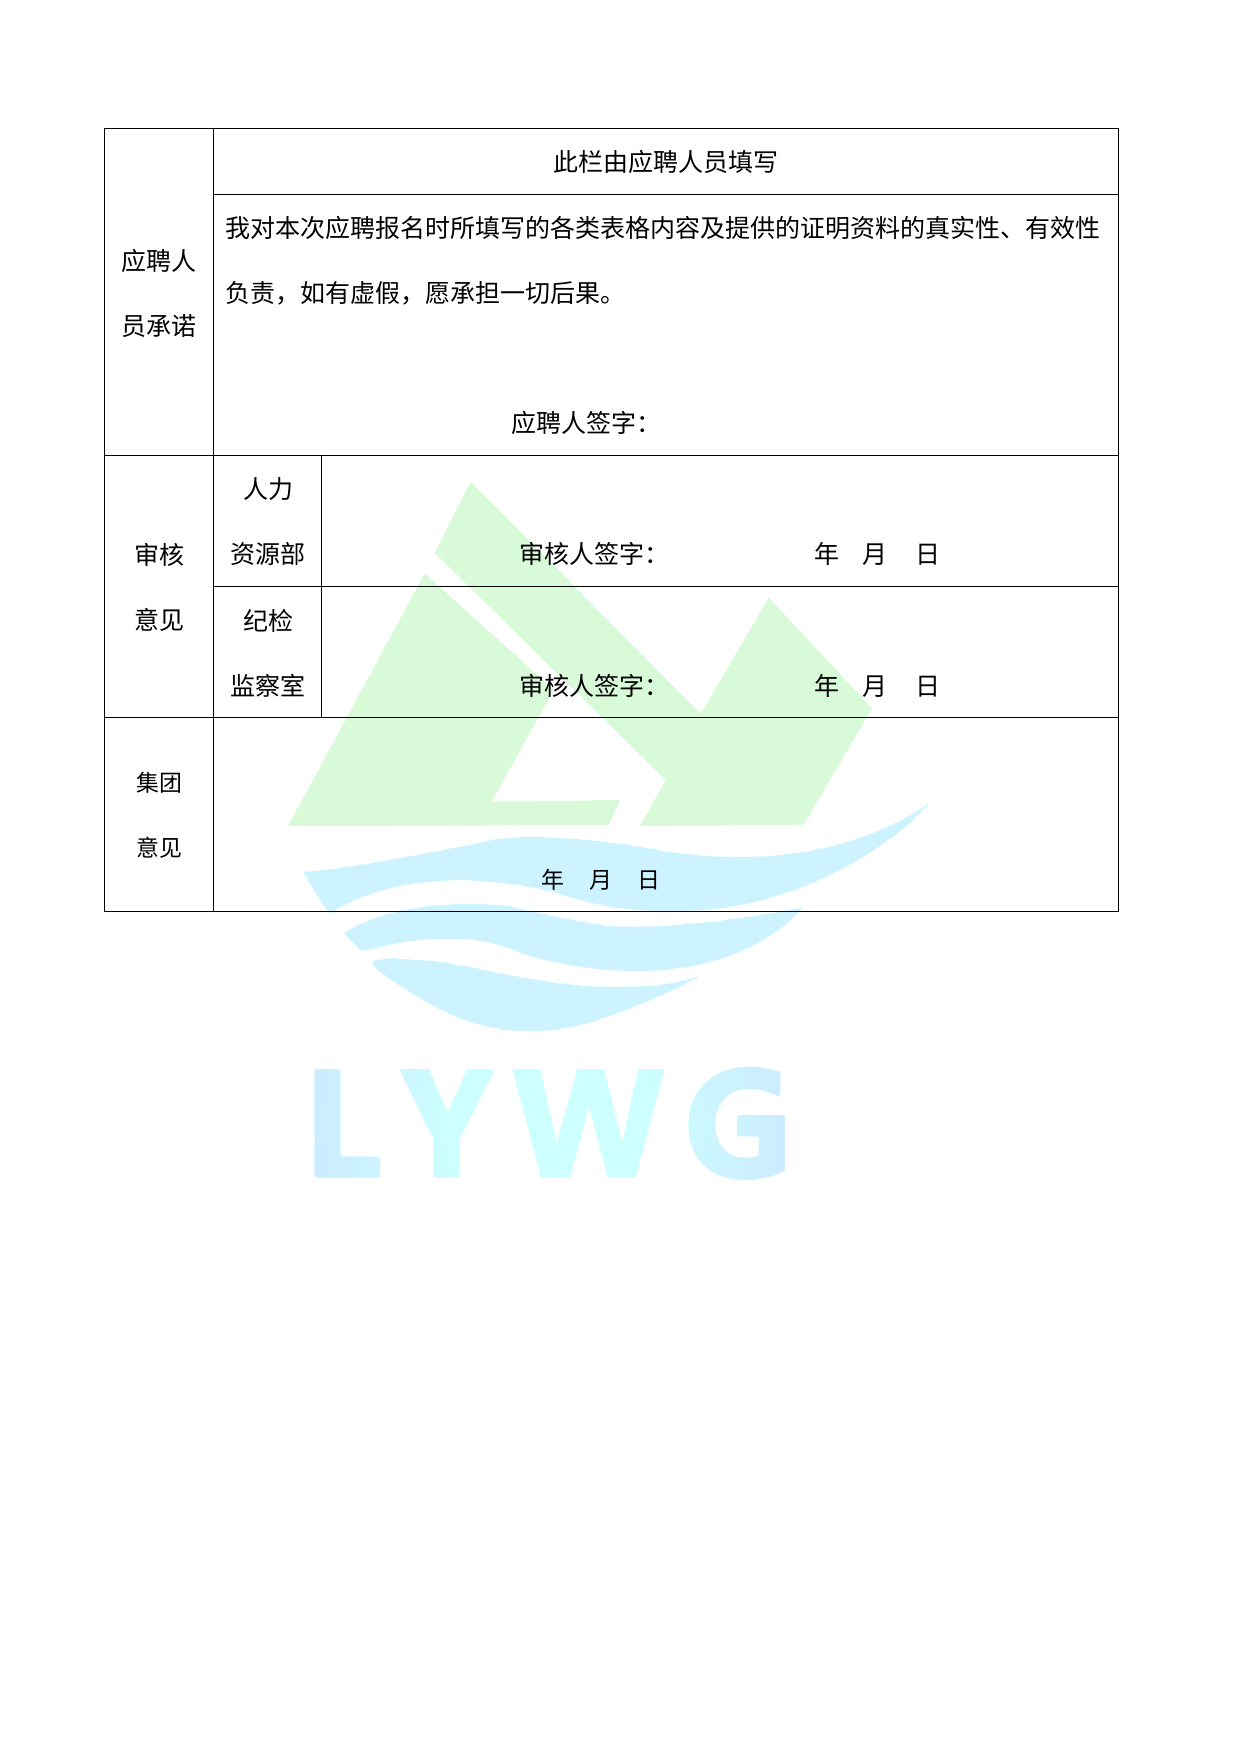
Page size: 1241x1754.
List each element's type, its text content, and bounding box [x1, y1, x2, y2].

table_cell 应聘人员承诺 [105, 129, 213, 454]
table_cell 我对本次应聘报名时所填写的各类表格内容及提供的证明资料的真实性、有效性负责，如有虚假，愿承担一切后果。 应聘人签字： [214, 195, 1118, 454]
table_cell 纪检 监察室 [214, 587, 321, 717]
table_cell 人力 资源部 [214, 456, 321, 586]
table_cell 年 月 日 [214, 718, 1118, 911]
table_cell 审核 意见 [105, 456, 213, 717]
table_cell 集团 意见 [105, 718, 213, 911]
table_cell 审核人签字： 年 月 日 [322, 456, 1118, 586]
table_cell 此栏由应聘人员填写 [214, 129, 1118, 193]
table_cell 审核人签字： 年 月 日 [322, 587, 1118, 717]
